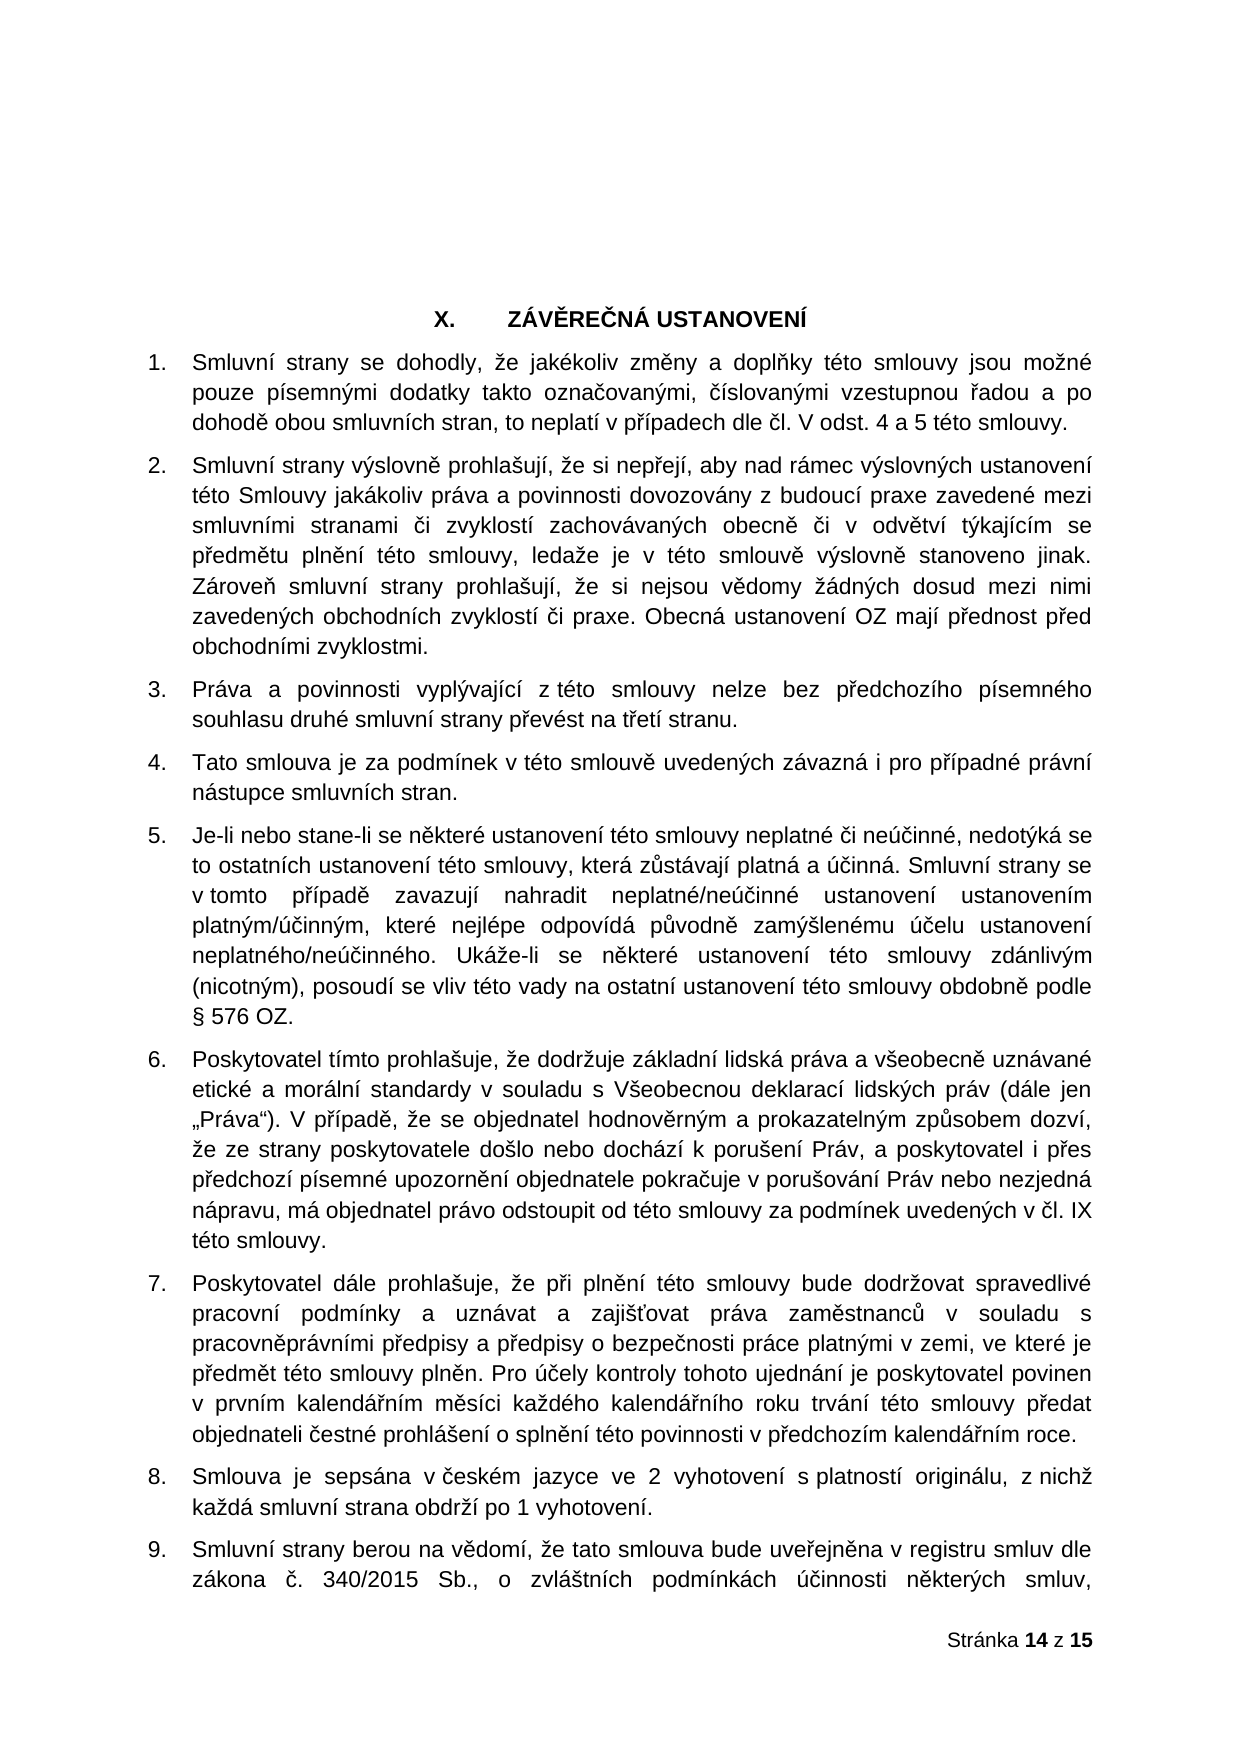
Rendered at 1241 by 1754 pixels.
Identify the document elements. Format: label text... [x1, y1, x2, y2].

list Smluvní strany se dohodly, že jakékoliv změny a doplňky této smlouvy jsou možné pouze písemnými dodatky takto označovanými, číslovanými vzestupnou řadou a po dohodě obou smluvních stran, to neplatí v případech dle čl. V odst. 4 a 5 této smlouvy. [148, 349, 1093, 435]
list Smluvní strany výslovně prohlašují, že si nepřejí, aby nad rámec výslovných ustanovení této Smlouvy jakákoliv práva a povinnosti dovozovány z budoucí praxe zavedené mezi smluvními stranami či zvyklostí zachovávaných obecně či v odvětví týkajícím se předmětu plnění této smlouvy, ledaže je v této smlouvě výslovně stanoveno jinak. Zároveň smluvní strany prohlašují, že si nejsou vědomy žádných dosud mezi nimi zavedených obchodních zvyklostí či praxe. Obecná ustanovení OZ mají přednost před obchodními zvyklostmi. [148, 452, 1093, 659]
list Smlouva je sepsána v českém jazyce ve 2 vyhotovení s platností originálu, z nichž každá smluvní strana obdrží po 1 vyhotovení. [148, 1463, 1093, 1520]
list Práva a povinnosti vyplývající z této smlouvy nelze bez předchozího písemného souhlasu druhé smluvní strany převést na třetí stranu. [148, 676, 1093, 732]
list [148, 1536, 1093, 1593]
list Poskytovatel tímto prohlašuje, že dodržuje základní lidská práva a všeobecně uznávané etické a morální standardy v souladu s Všeobecnou deklarací lidských práv (dále jen „Práva“). V případě, že se objednatel hodnověrným a prokazatelným způsobem dozví, že ze strany poskytovatele došlo nebo dochází k porušení Práv, a poskytovatel i přes předchozí písemné upozornění objednatele pokračuje v porušování Práv nebo nezjedná nápravu, má objednatel právo odstoupit od této smlouvy za podmínek uvedených v čl. IX této smlouvy. [148, 1046, 1093, 1253]
list Poskytovatel dále prohlašuje, že při plnění této smlouvy bude dodržovat spravedlivé pracovní podmínky a uznávat a zajišťovat práva zaměstnanců v souladu s pracovněprávními předpisy a předpisy o bezpečnosti práce platnými v zemi, ve které je předmět této smlouvy plněn. Pro účely kontroly tohoto ujednání je poskytovatel povinen v prvním kalendářním měsíci každého kalendářního roku trvání této smlouvy předat objednateli čestné prohlášení o splnění této povinnosti v předchozím kalendářním roce. [148, 1269, 1093, 1447]
list Je-li nebo stane-li se některé ustanovení této smlouvy neplatné či neúčinné, nedotýká se to ostatních ustanovení této smlouvy, která zůstávají platná a účinná. Smluvní strany se v tomto případě zavazují nahradit neplatné/neúčinné ustanovení ustanovením platným/účinným, které nejlépe odpovídá původně zamýšlenému účelu ustanovení neplatného/neúčinného. Ukáže-li se některé ustanovení této smlouvy zdánlivým (nicotným), posoudí se vliv této vady na ostatní ustanovení této smlouvy obdobně podle § 576 OZ. [148, 822, 1093, 1029]
list Tato smlouva je za podmínek v této smlouvě uvedených závazná i pro případné právní nástupce smluvních stran. [148, 749, 1093, 805]
text X. ZÁVĚREČNÁ USTANOVENÍ [148, 306, 1093, 332]
